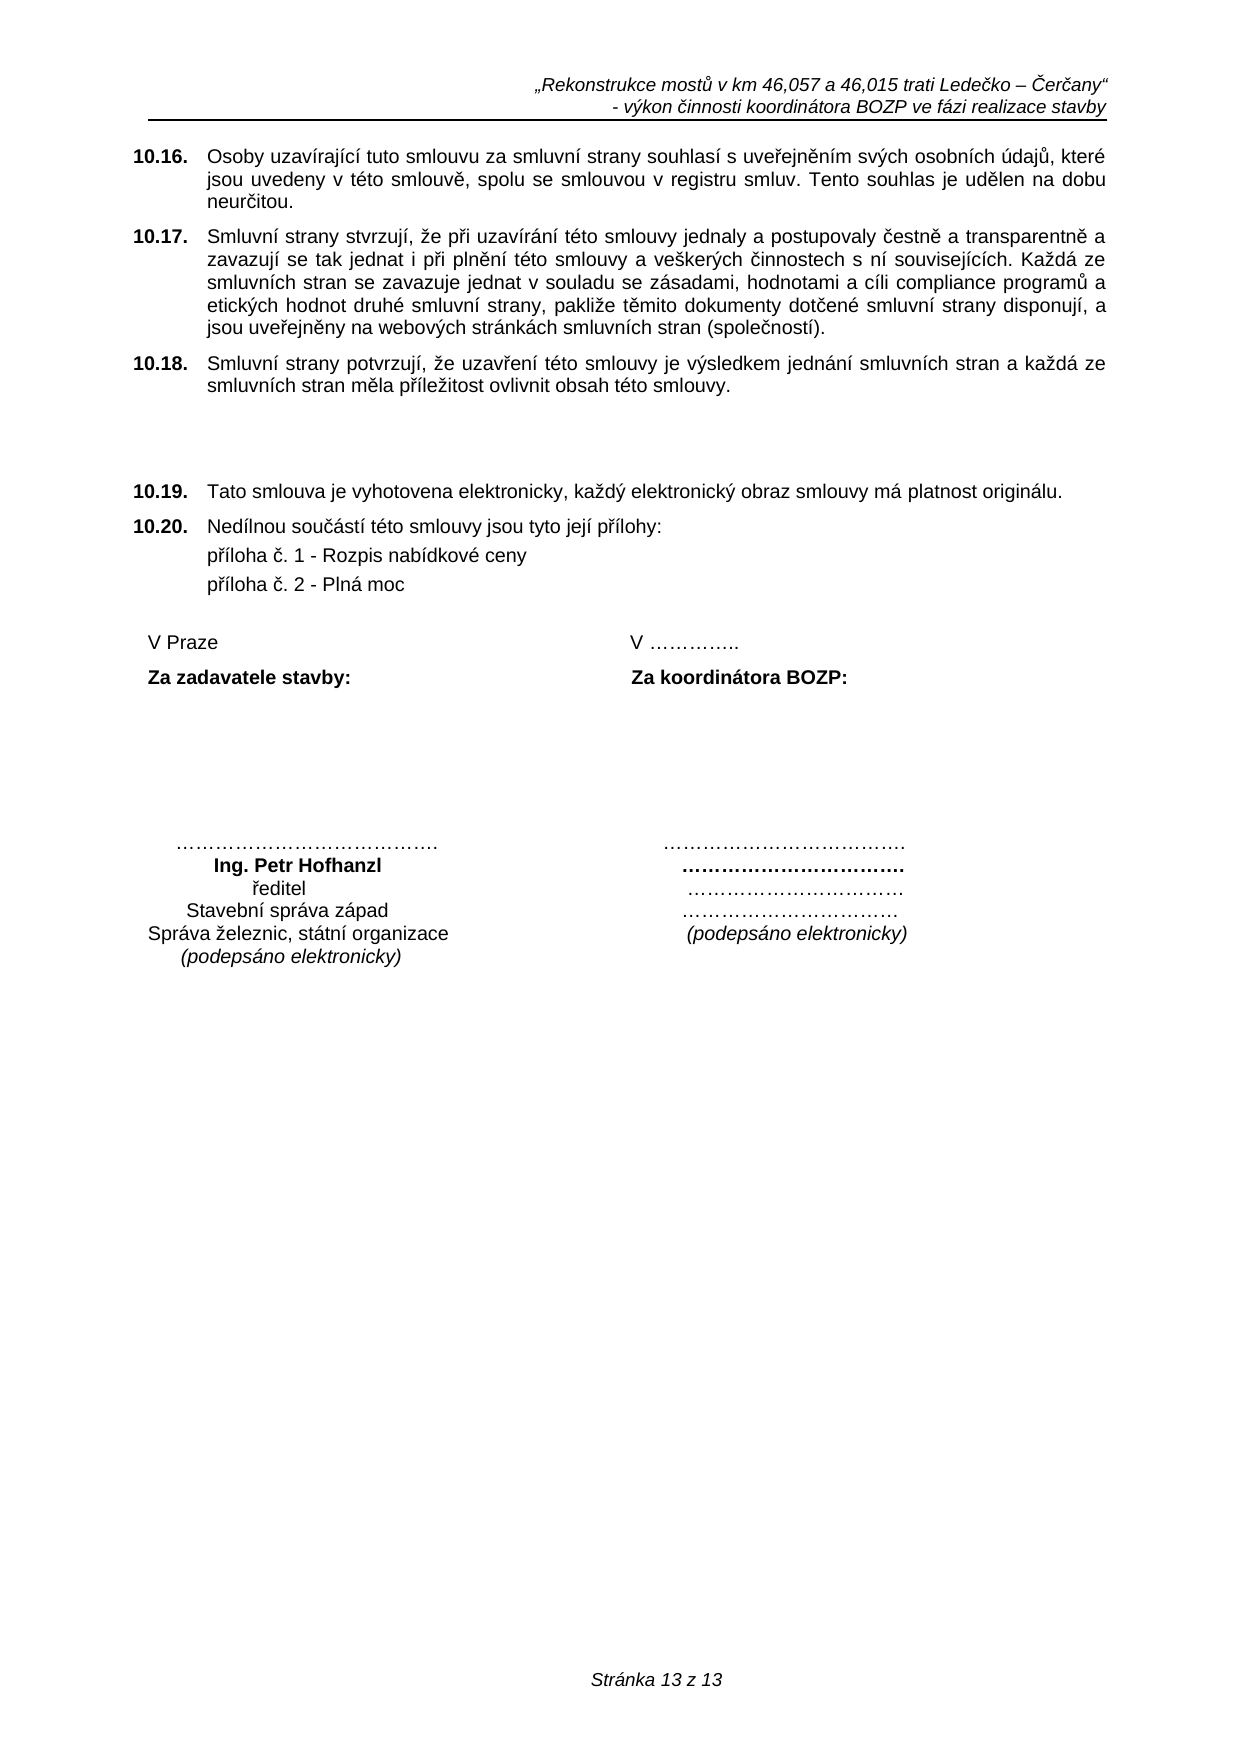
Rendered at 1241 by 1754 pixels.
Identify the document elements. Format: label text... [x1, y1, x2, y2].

text Za zadavatele stavby: Za koordinátora BOZP: [148, 666, 1167, 689]
text Správa železnic, státní organizace (podepsáno elektronicky) [148, 922, 1167, 944]
text 10.18. Smluvní strany potvrzují, že uzavření této smlouvy je výsledkem jednání smluvních stran a každá ze smluvních stran měla příležitost ovlivnit obsah této smlouvy. [133, 351, 1107, 397]
text ředitel …………………………… [148, 876, 1167, 899]
text 10.17. Smluvní strany stvrzují, že při uzavírání této smlouvy jednaly a postupovaly čestně a transparentně a zavazují se tak jednat i při plnění této smlouvy a veškerých činnostech s ní souvisejících. Každá ze smluvních stran se zavazuje jednat v souladu se zásadami, hodnotami a cíli compliance programů a etických hodnot druhé smluvní strany, pakliže těmito dokumenty dotčené smluvní strany disponují, a jsou uveřejněny na webových stránkách smluvních stran (společností). [133, 225, 1107, 339]
text V Praze V ………….. [148, 631, 1167, 653]
text 10.16. Osoby uzavírající tuto smlouvu za smluvní strany souhlasí s uveřejněním svých osobních údajů, které jsou uvedeny v této smlouvě, spolu se smlouvou v registru smluv. Tento souhlas je udělen na dobu neurčitou. [133, 145, 1107, 213]
text Ing. Petr Hofhanzl ……………………………. [148, 854, 1167, 876]
text (podepsáno elektronicky) [148, 944, 1167, 967]
text příloha č. 1 - Rozpis nabídkové ceny [207, 544, 1107, 567]
text příloha č. 2 - Plná moc [207, 573, 1107, 596]
text 10.20. Nedílnou součástí této smlouvy jsou tyto její přílohy: [133, 515, 1107, 538]
text 10.19. Tato smlouva je vyhotovena elektronicky, každý elektronický obraz smlouvy má platnost originálu. [133, 480, 1107, 502]
text …………………………………. ………………………………. [148, 831, 1167, 854]
text Stavební správa západ …………………………… [148, 899, 1167, 922]
